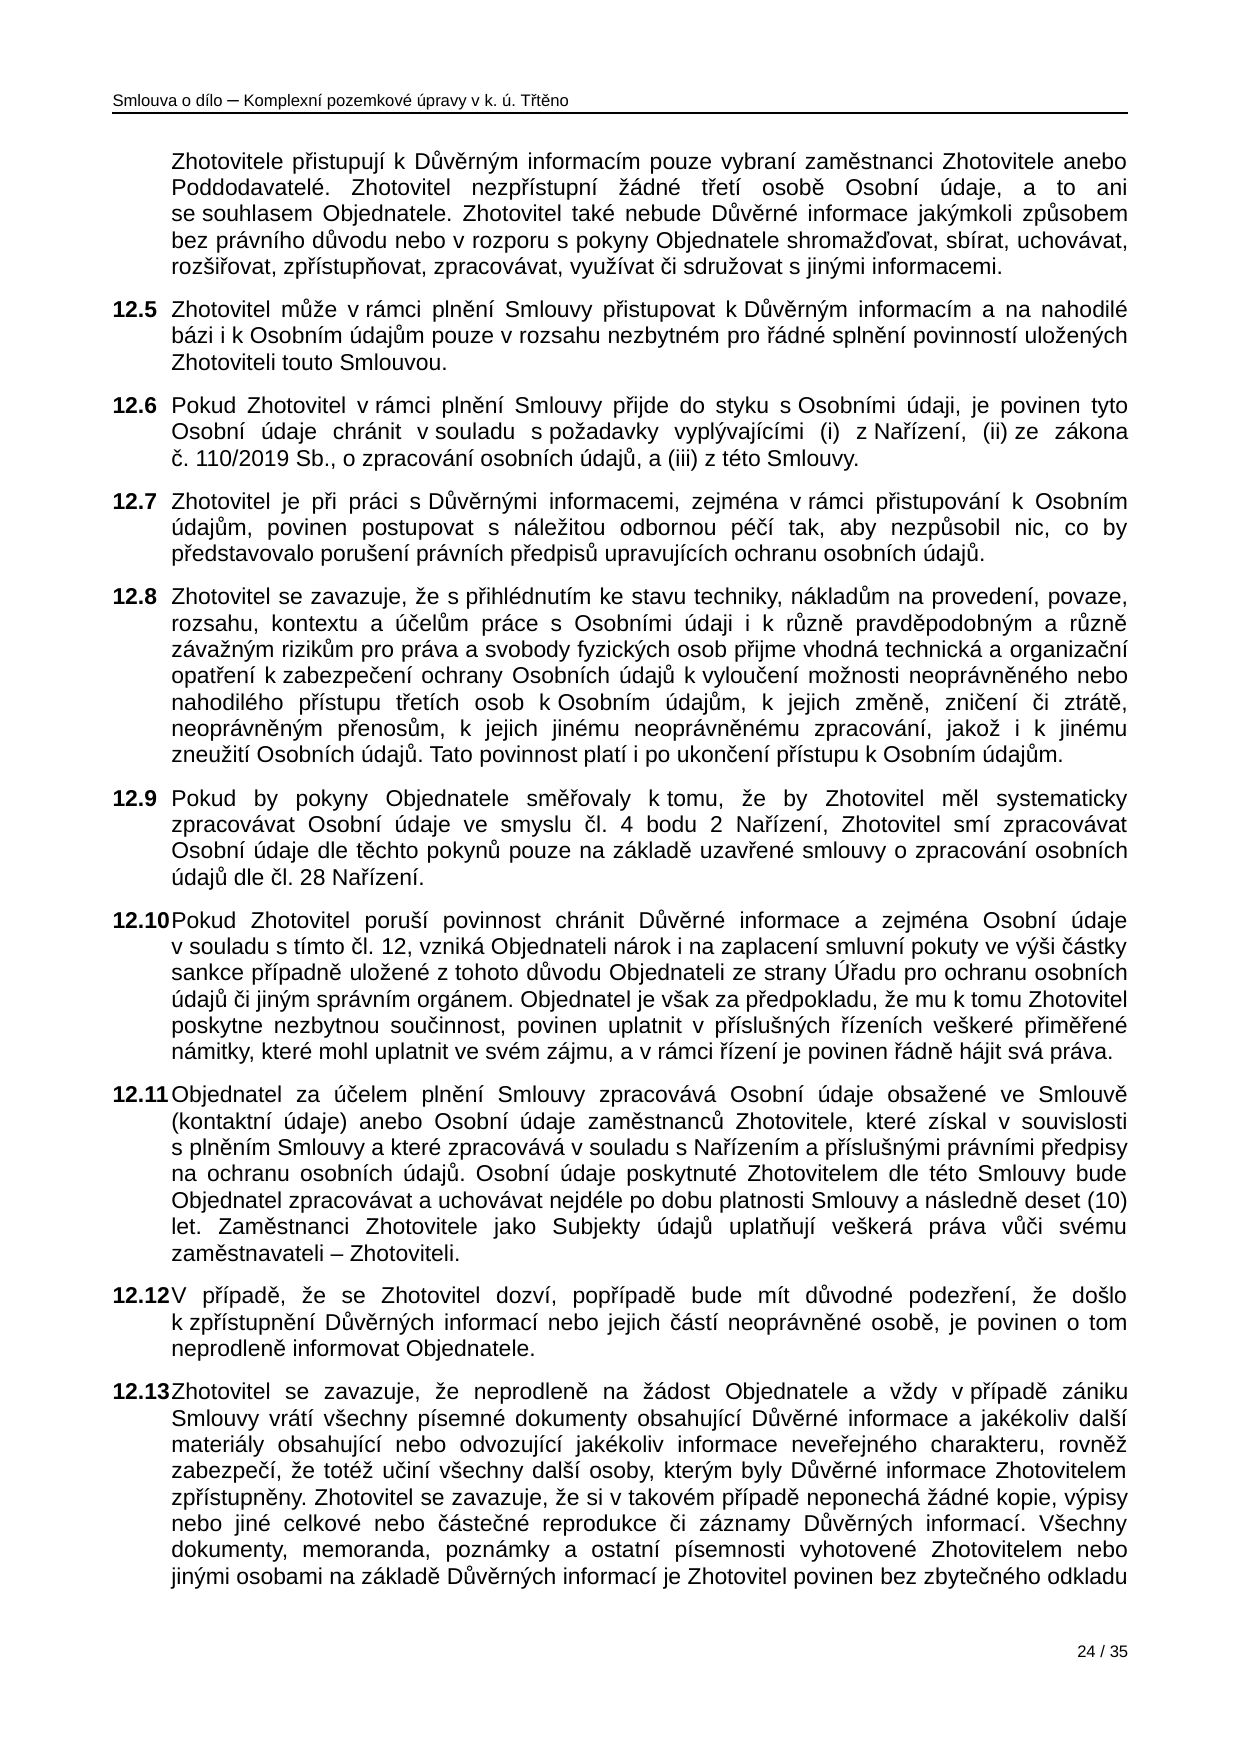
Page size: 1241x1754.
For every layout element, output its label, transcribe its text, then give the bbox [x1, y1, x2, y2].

text Zhotovitel může v rámci plnění Smlouvy přistupovat k Důvěrným informacím a na nahodilé bázi i k Osobním údajům pouze v rozsahu nezbytném pro řádné splnění povinností uložených Zhotoviteli touto Smlouvou. [112, 296, 1128, 375]
text Pokud Zhotovitel v rámci plnění Smlouvy přijde do styku s Osobními údaji, je povinen tyto Osobní údaje chránit v souladu s požadavky vyplývajícími (i) z Nařízení, (ii) ze zákona č. 110/2019 Sb., o zpracování osobních údajů, a (iii) z této Smlouvy. [112, 392, 1128, 471]
text Zhotovitel je při práci s Důvěrnými informacemi, zejména v rámci přistupování k Osobním údajům, povinen postupovat s náležitou odbornou péčí tak, aby nezpůsobil nic, co by představovalo porušení právních předpisů upravujících ochranu osobních údajů. [112, 488, 1128, 567]
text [112, 1378, 1128, 1589]
text Objednatel za účelem plnění Smlouvy zpracovává Osobní údaje obsažené ve Smlouvě (kontaktní údaje) anebo Osobní údaje zaměstnanců Zhotovitele, které získal v souvislosti s plněním Smlouvy a které zpracovává v souladu s Nařízením a příslušnými právními předpisy na ochranu osobních údajů. Osobní údaje poskytnuté Zhotovitelem dle této Smlouvy bude Objednatel zpracovávat a uchovávat nejdéle po dobu platnosti Smlouvy a následně deset (10) let. Zaměstnanci Zhotovitele jako Subjekty údajů uplatňují veškerá práva vůči svému zaměstnavateli – Zhotoviteli. [112, 1081, 1128, 1266]
text V případě, že se Zhotovitel dozví, popřípadě bude mít důvodné podezření, že došlo k zpřístupnění Důvěrných informací nebo jejich částí neoprávněné osobě, je povinen o tom neprodleně informovat Objednatele. [112, 1282, 1128, 1362]
text Zhotovitel se zavazuje, že s přihlédnutím ke stavu techniky, nákladům na provedení, povaze, rozsahu, kontextu a účelům práce s Osobními údaji i k různě pravděpodobným a různě závažným rizikům pro práva a svobody fyzických osob přijme vhodná technická a organizační opatření k zabezpečení ochrany Osobních údajů k vyloučení možnosti neoprávněného nebo nahodilého přístupu třetích osob k Osobním údajům, k jejich změně, zničení či ztrátě, neoprávněným přenosům, k jejich jinému neoprávněnému zpracování, jakož i k jinému zneužití Osobních údajů. Tato povinnost platí i po ukončení přístupu k Osobním údajům. [112, 583, 1128, 768]
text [112, 148, 1128, 279]
text Pokud by pokyny Objednatele směřovaly k tomu, že by Zhotovitel měl systematicky zpracovávat Osobní údaje ve smyslu čl. 4 bodu 2 Nařízení, Zhotovitel smí zpracovávat Osobní údaje dle těchto pokynů pouze na základě uzavřené smlouvy o zpracování osobních údajů dle čl. 28 Nařízení. [112, 784, 1128, 890]
text Pokud Zhotovitel poruší povinnost chránit Důvěrné informace a zejména Osobní údaje v souladu s tímto čl. 12, vzniká Objednateli nárok i na zaplacení smluvní pokuty ve výši částky sankce případně uložené z tohoto důvodu Objednateli ze strany Úřadu pro ochranu osobních údajů či jiným správním orgánem. Objednatel je však za předpokladu, že mu k tomu Zhotovitel poskytne nezbytnou součinnost, povinen uplatnit v příslušných řízeních veškeré přiměřené námitky, které mohl uplatnit ve svém zájmu, a v rámci řízení je povinen řádně hájit svá práva. [112, 907, 1128, 1065]
